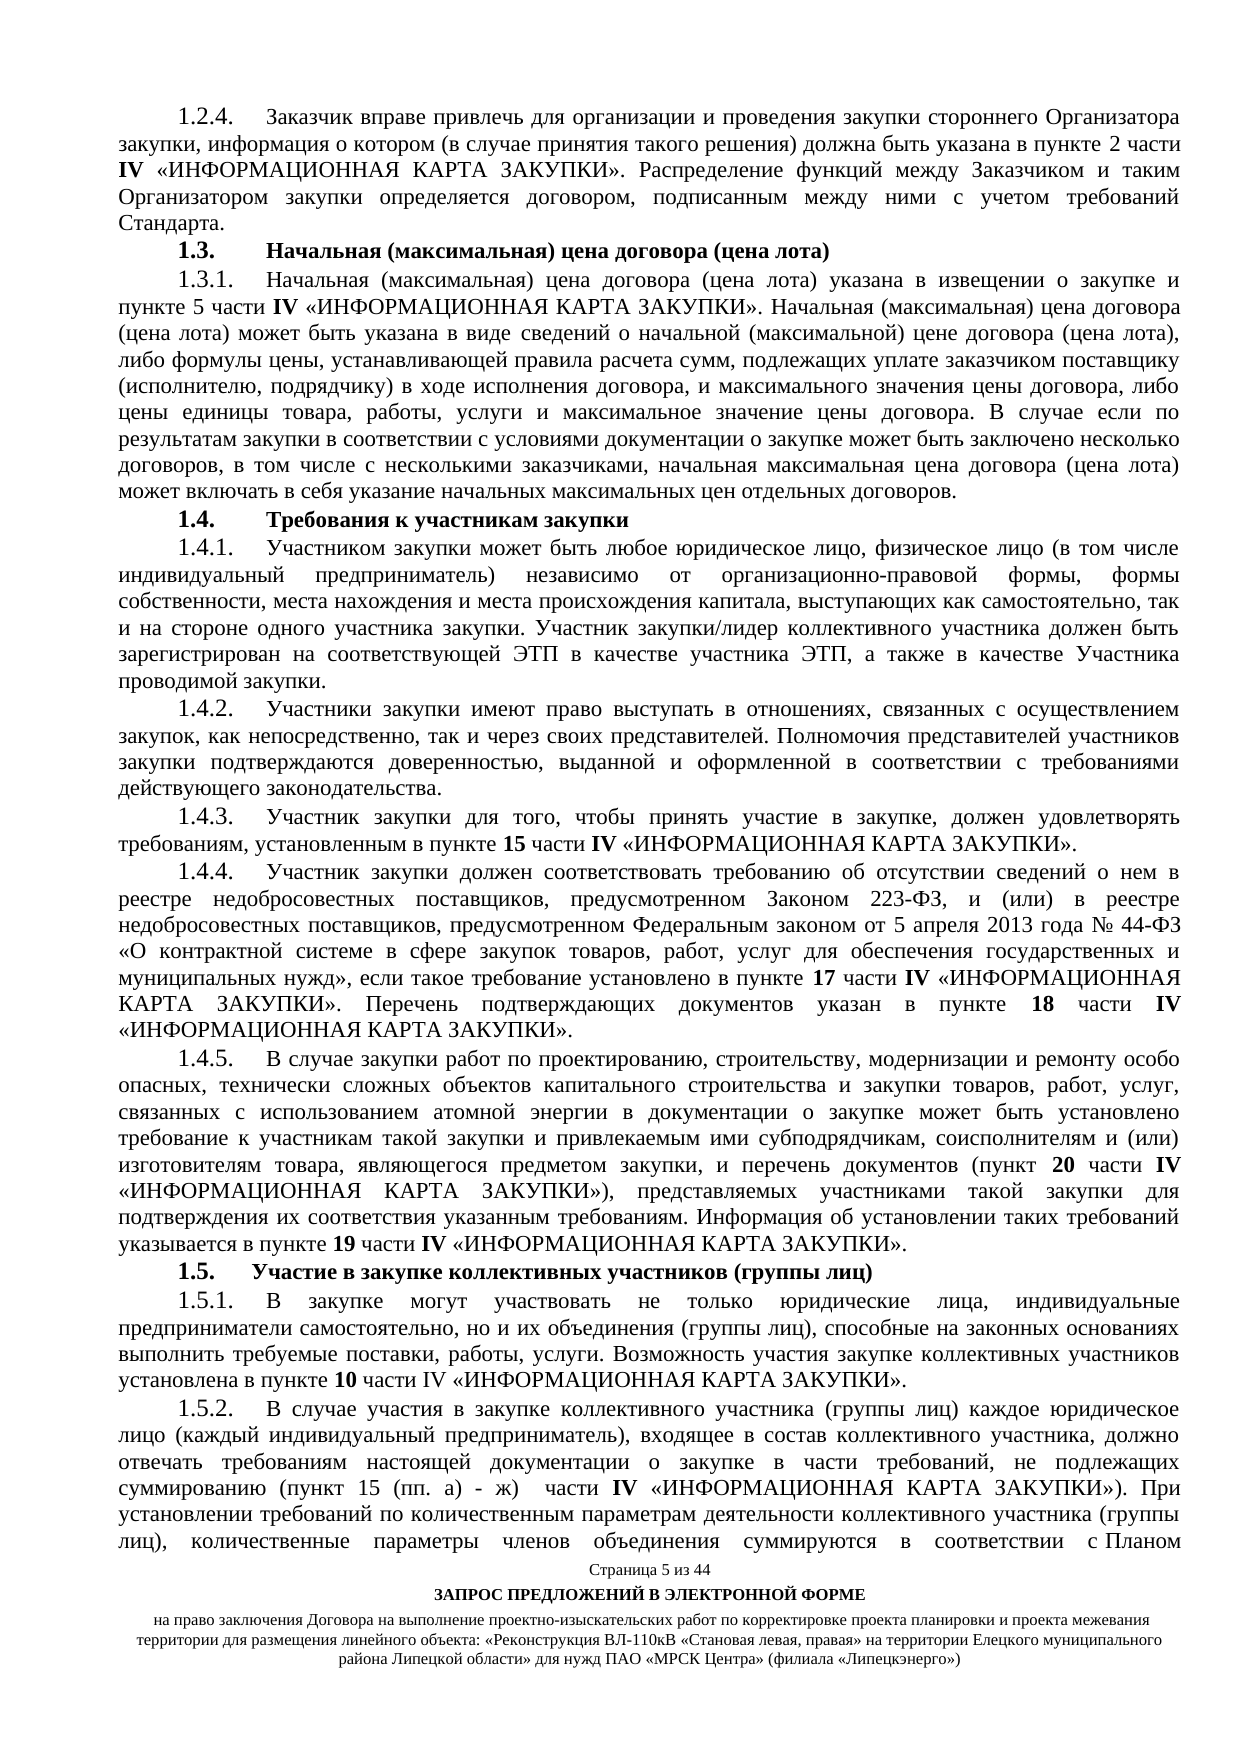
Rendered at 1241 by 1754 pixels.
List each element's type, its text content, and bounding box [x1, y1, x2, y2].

subtitle Участие в закупке коллективных участников (группы лиц) [118, 1256, 1181, 1285]
subtitle Начальная (максимальная) цена договора (цена лота) указана в извещении о закупке и пункте 5 части IV «ИНФОРМАЦИОННАЯ КАРТА ЗАКУПКИ». Начальная (максимальная) цена договора (цена лота) может быть указана в виде сведений о начальной (максимальной) цене договора (цена лота), либо формулы цены, устанавливающей правила расчета сумм, подлежащих уплате заказчиком поставщику (исполнителю, подрядчику) в ходе исполнения договора, и максимального значения цены договора, либо цены единицы товара, работы, услуги и максимальное значение цены договора. В случае если по результатам закупки в соответствии с условиями документации о закупке может быть заключено несколько договоров, в том числе с несколькими заказчиками, начальная максимальная цена договора (цена лота) может включать в себя указание начальных максимальных цен отдельных договоров. [118, 264, 1181, 504]
subtitle Участники закупки имеют право выступать в отношениях, связанных с осуществлением закупок, как непосредственно, так и через своих представителей. Полномочия представителей участников закупки подтверждаются доверенностью, выданной и оформленной в соответствии с требованиями действующего законодательства. [118, 693, 1181, 801]
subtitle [118, 1393, 1181, 1553]
subtitle Начальная (максимальная) цена договора (цена лота) [118, 235, 1181, 264]
subtitle В закупке могут участвовать не только юридические лица, индивидуальные предприниматели самостоятельно, но и их объединения (группы лиц), способные на законных основаниях выполнить требуемые поставки, работы, услуги. Возможность участия закупке коллективных участников установлена в пункте 10 части IV «ИНФОРМАЦИОННАЯ КАРТА ЗАКУПКИ». [118, 1285, 1181, 1393]
subtitle Заказчик вправе привлечь для организации и проведения закупки стороннего Организатора закупки, информация о котором (в случае принятия такого решения) должна быть указана в пункте 2 части IV «ИНФОРМАЦИОННАЯ КАРТА ЗАКУПКИ». Распределение функций между Заказчиком и таким Организатором закупки определяется договором, подписанным между ними с учетом требований Стандарта. [118, 101, 1181, 235]
subtitle В случае закупки работ по проектированию, строительству, модернизации и ремонту особо опасных, технически сложных объектов капитального строительства и закупки товаров, работ, услуг, связанных с использованием атомной энергии в документации о закупке может быть установлено требование к участникам такой закупки и привлекаемым ими субподрядчикам, соисполнителям и (или) изготовителям товара, являющегося предметом закупки, и перечень документов (пункт 20 части IV «ИНФОРМАЦИОННАЯ КАРТА ЗАКУПКИ»), представляемых участниками такой закупки для подтверждения их соответствия указанным требованиям. Информация об установлении таких требований указывается в пункте 19 части IV «ИНФОРМАЦИОННАЯ КАРТА ЗАКУПКИ». [118, 1043, 1181, 1256]
subtitle Участник закупки для того, чтобы принять участие в закупке, должен удовлетворять требованиям, установленным в пункте 15 части IV «ИНФОРМАЦИОННАЯ КАРТА ЗАКУПКИ». [118, 801, 1181, 856]
subtitle Участником закупки может быть любое юридическое лицо, физическое лицо (в том числе индивидуальный предприниматель) независимо от организационно-правовой формы, формы собственности, места нахождения и места происхождения капитала, выступающих как самостоятельно, так и на стороне одного участника закупки. Участник закупки/лидер коллективного участника должен быть зарегистрирован на соответствующей ЭТП в качестве участника ЭТП, а также в качестве Участника проводимой закупки. [118, 532, 1181, 693]
subtitle Участник закупки должен соответствовать требованию об отсутствии сведений о нем в реестре недобросовестных поставщиков, предусмотренном Законом 223-ФЗ, и (или) в реестре недобросовестных поставщиков, предусмотренном Федеральным законом от 5 апреля 2013 года № 44-ФЗ «О контрактной системе в сфере закупок товаров, работ, услуг для обеспечения государственных и муниципальных нужд», если такое требование установлено в пункте 17 части IV «ИНФОРМАЦИОННАЯ КАРТА ЗАКУПКИ». Перечень подтверждающих документов указан в пункте 18 части IV «ИНФОРМАЦИОННАЯ КАРТА ЗАКУПКИ». [118, 856, 1181, 1043]
subtitle Требования к участникам закупки [118, 504, 1181, 532]
